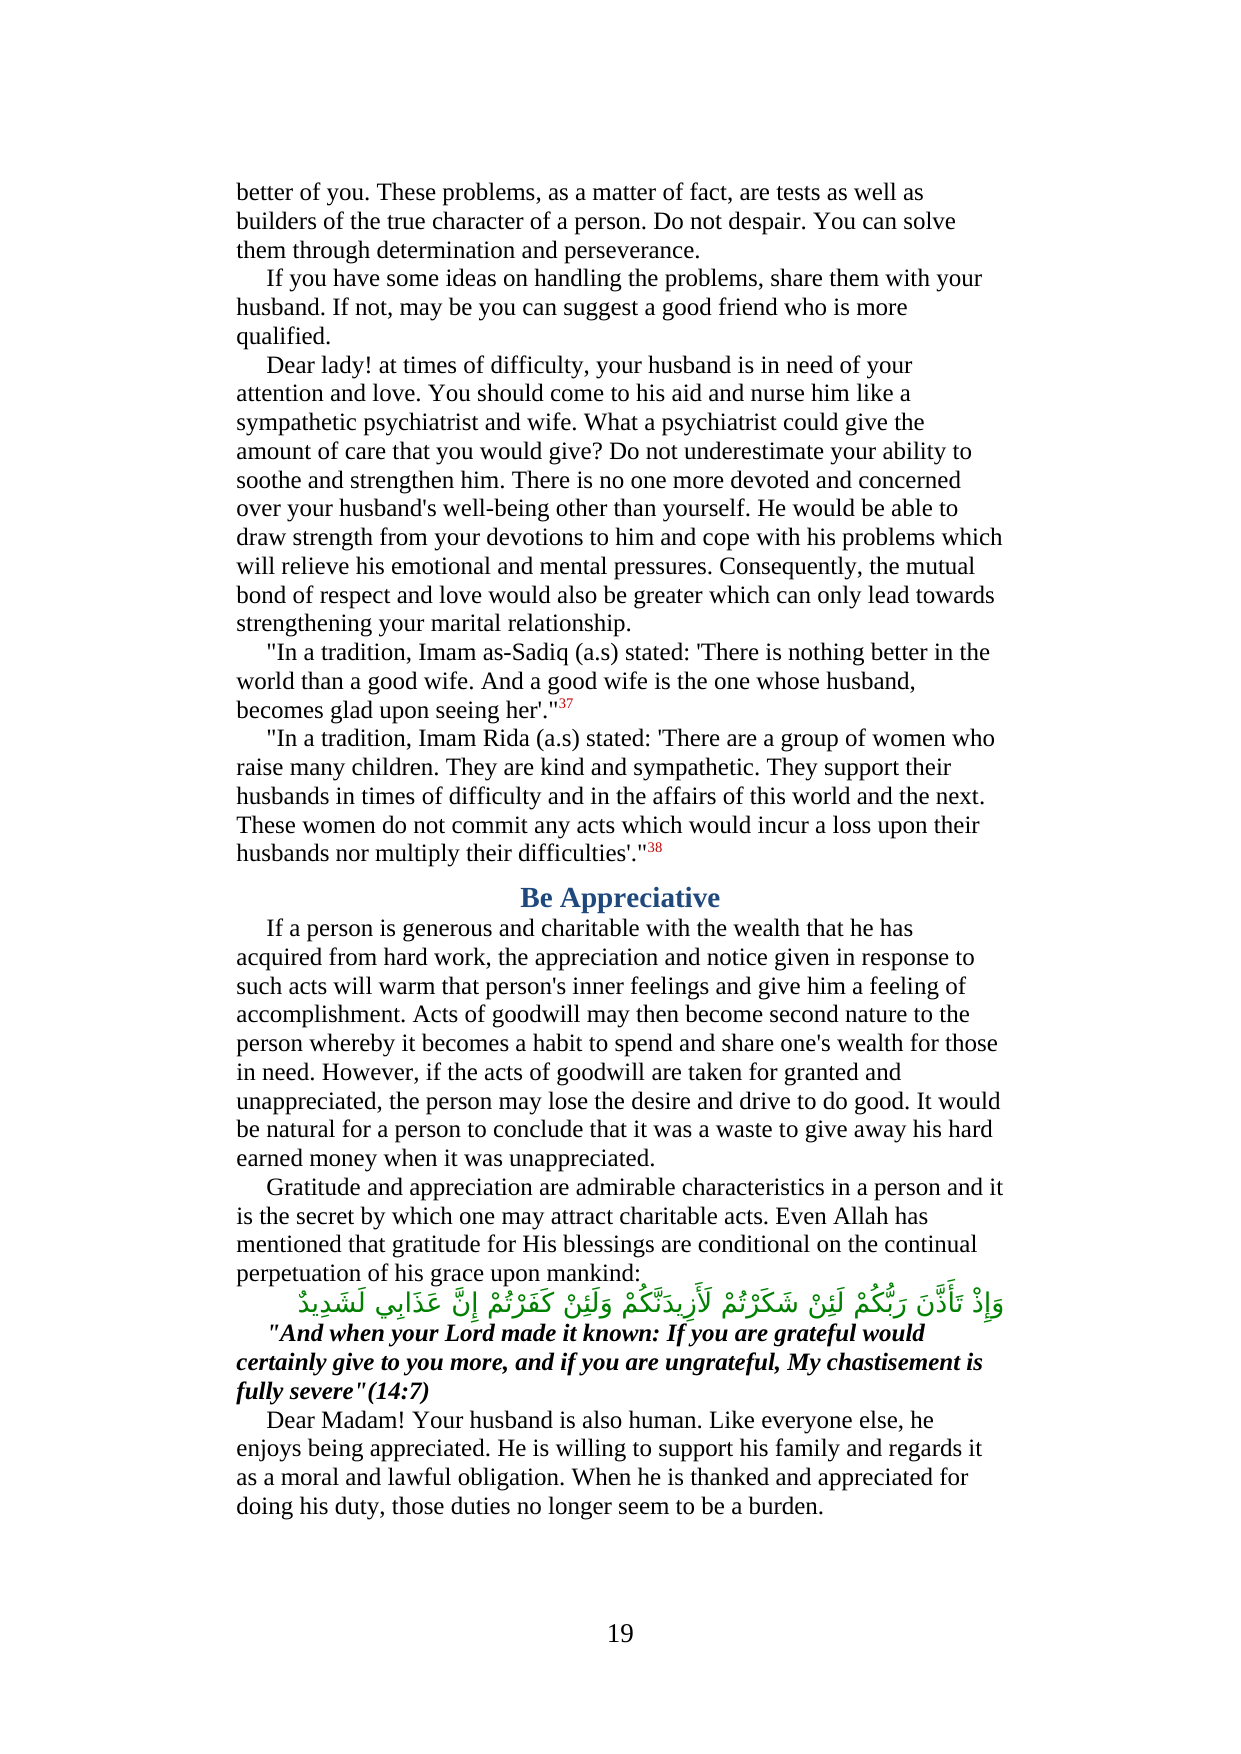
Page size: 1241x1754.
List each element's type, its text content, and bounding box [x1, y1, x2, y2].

text If a person is generous and charitable with the wealth that he has acquired from hard work, the appreciation and notice given in response to such acts will warm that person's inner feelings and give him a feeling of accomplishment. Acts of goodwill may then become second nature to the person whereby it becomes a habit to spend and share one's wealth for those in need. However, if the acts of goodwill are taken for granted and unappreciated, the person may lose the desire and drive to do good. It would be natural for a person to conclude that it was a waste to give away his hard earned money when it was unappreciated. [236, 913, 1004, 1172]
text Dear Madam! Your husband is also human. Like everyone else, he enjoys being appreciated. He is willing to support his family and regards it as a moral and lawful obligation. When he is thanked and appreciated for doing his duty, those duties no longer seem to be a burden. [236, 1405, 1004, 1520]
text "In a tradition, Imam as-Sadiq (a.s) stated: 'There is nothing better in the world than a good wife. And a good wife is the one whose husband, becomes glad upon seeing her'."37 [236, 637, 1004, 723]
subtitle Be Appreciative [236, 880, 1004, 913]
text Gratitude and appreciation are admirable characteristics in a person and it is the secret by which one may attract charitable acts. Even Allah has mentioned that gratitude for His blessings are conditional on the continual perpetuation of his grace upon mankind: [236, 1172, 1004, 1287]
text "In a tradition, Imam Rida (a.s) stated: 'There are a group of women who raise many children. They are kind and sympathetic. They support their husbands in times of difficulty and in the affairs of this world and the next. These women do not commit any acts which would incur a loss upon their husbands nor multiply their difficulties'."38 [236, 723, 1004, 867]
text If you have some ideas on handling the problems, share them with your husband. If not, may be you can suggest a good friend who is more qualified. [236, 263, 1004, 350]
text وَإِذْ تَأَذَّنَ رَبُّكُمْ لَئِنْ شَكَرْتُمْ لَأَزِيدَنَّكُمْ وَلَئِنْ كَفَرْتُمْ إِنَّ عَذَابِي لَشَدِيدٌ [236, 1287, 1004, 1318]
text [236, 177, 1004, 263]
text Dear lady! at times of difficulty, your husband is in need of your attention and love. You should come to his aid and nurse him like a sympathetic psychiatrist and wife. What a psychiatrist could give the amount of care that you would give? Do not underestimate your ability to soothe and strengthen him. There is no one more devoted and concerned over your husband's well-being other than yourself. He would be able to draw strength from your devotions to him and cope with his problems which will relieve his emotional and mental pressures. Consequently, the mutual bond of respect and love would also be greater which can only lead towards strengthening your marital relationship. [236, 350, 1004, 637]
text "And when your Lord made it known: If you are grateful would certainly give to you more, and if you are ungrateful, My chastisement is fully severe"(14:7) [236, 1318, 1004, 1405]
